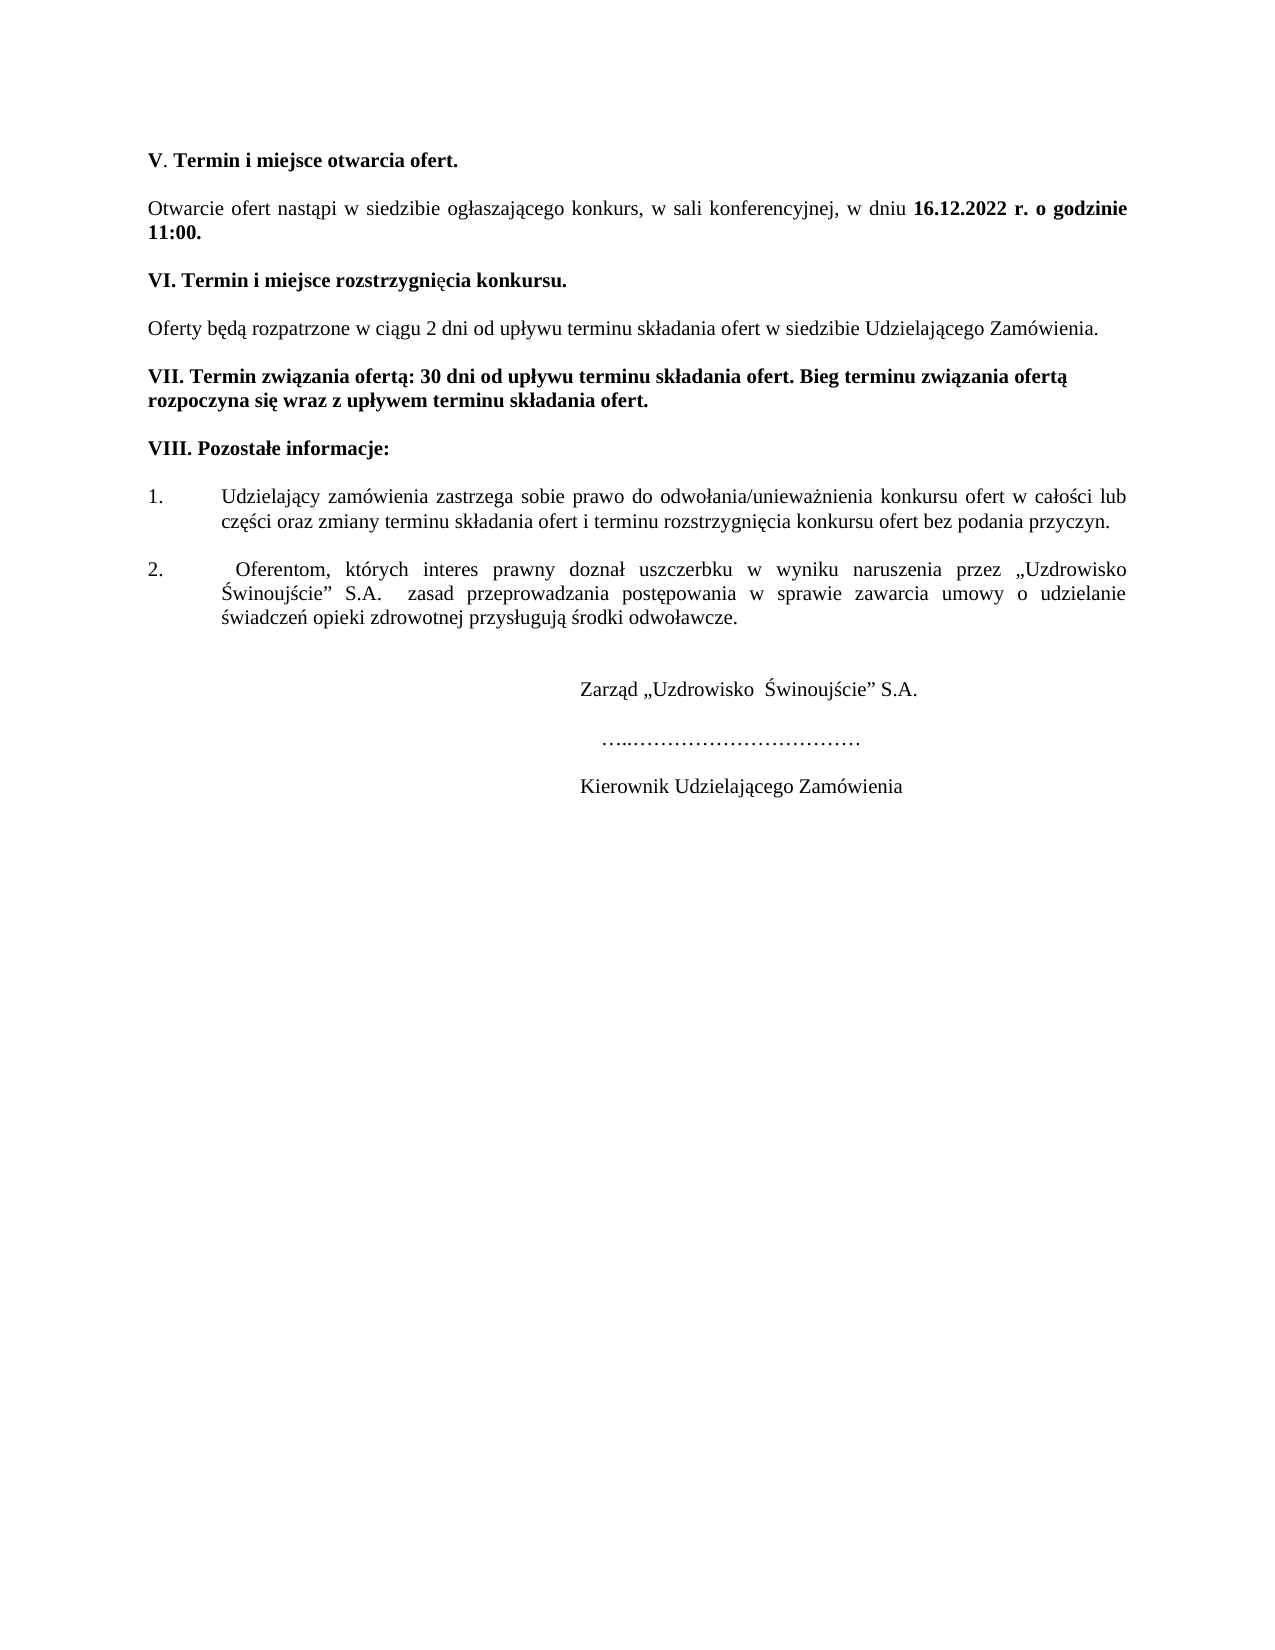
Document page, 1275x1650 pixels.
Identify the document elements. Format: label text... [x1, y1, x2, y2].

text 2. Oferentom, których interes prawny doznał uszczerbku w wyniku naruszenia przez „Uzdrowisko Świnoujście” S.A. zasad przeprowadzania postępowania w sprawie zawarcia umowy o udzielanie świadczeń opieki zdrowotnej przysługują środki odwoławcze. [148, 557, 1127, 629]
text VII. Termin związania ofertą: 30 dni od upływu terminu składania ofert. Bieg terminu związania ofertą rozpoczyna się wraz z upływem terminu składania ofert. [148, 364, 1127, 412]
text Zarząd „Uzdrowisko Świnoujście” S.A. [148, 677, 1127, 701]
text Kierownik Udzielającego Zamówienia [148, 773, 1127, 798]
text V. Termin i miejsce otwarcia ofert. [148, 148, 1127, 172]
text VIII. Pozostałe informacje: [148, 436, 1127, 460]
text Otwarcie ofert nastąpi w siedzibie ogłaszającego konkurs, w sali konferencyjnej, w dniu 16.12.2022 r. o godzinie 11:00. [148, 196, 1127, 244]
text Oferty będą rozpatrzone w ciągu 2 dni od upływu terminu składania ofert w siedzibie Udzielającego Zamówienia. [148, 316, 1127, 340]
text 1. Udzielający zamówienia zastrzega sobie prawo do odwołania/unieważnienia konkursu ofert w całości lub części oraz zmiany terminu składania ofert i terminu rozstrzygnięcia konkursu ofert bez podania przyczyn. [148, 484, 1127, 533]
text …..…………………………… [148, 725, 1127, 749]
text VI. Termin i miejsce rozstrzygnięcia konkursu. [148, 268, 1127, 292]
